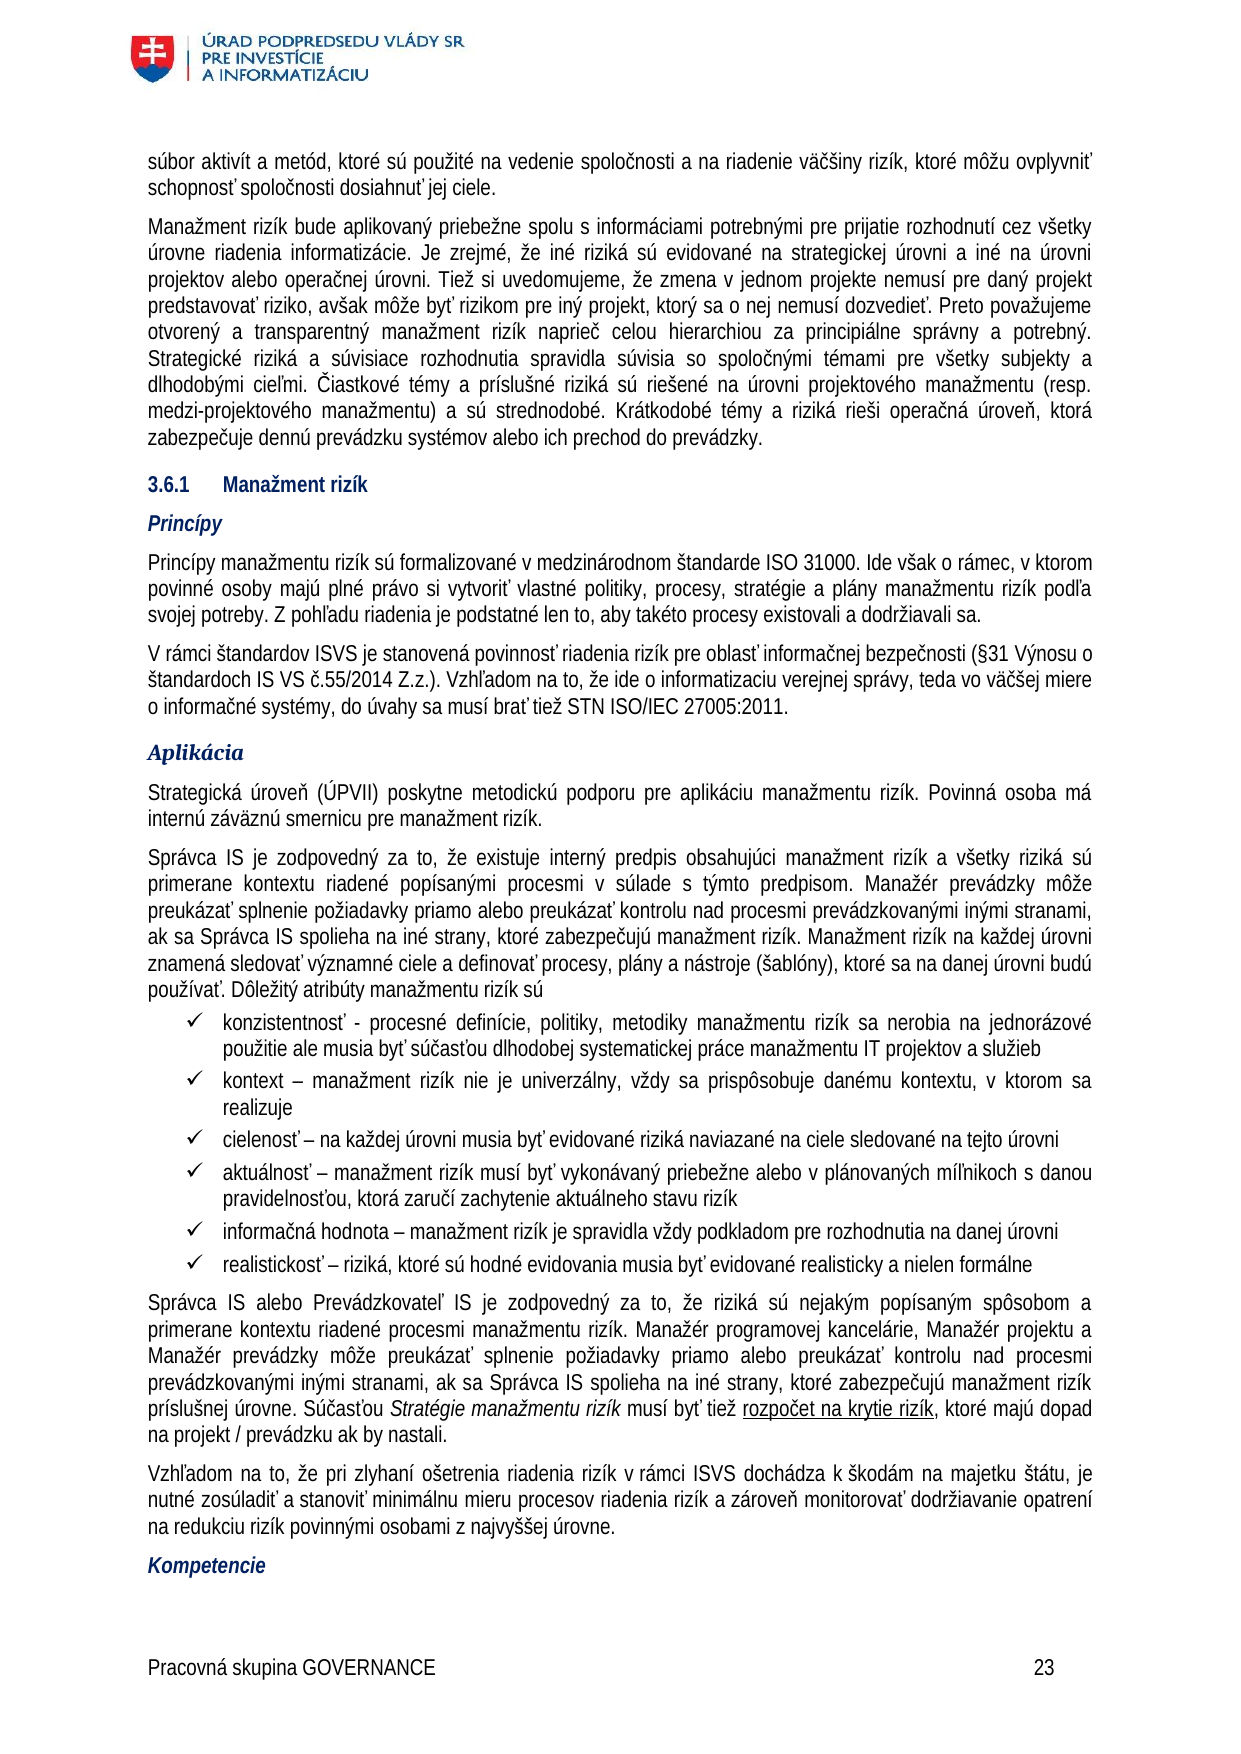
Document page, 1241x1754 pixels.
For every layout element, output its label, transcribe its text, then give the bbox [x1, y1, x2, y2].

text Strategická úroveň (ÚPVII) poskytne metodickú podporu pre aplikáciu manažmentu rizík. Povinná osoba má internú záväznú smernicu pre manažment rizík. [148, 779, 1093, 832]
text Kompetencie [148, 1552, 1093, 1578]
text V rámci štandardov ISVS je stanovená povinnosť riadenia rizík pre oblasť informačnej bezpečnosti (§31 Výnosu o štandardoch IS VS č.55/2014 Z.z.). Vzhľadom na to, že ide o informatizaciu verejnej správy, teda vo väčšej miere o informačné systémy, do úvahy sa musí brať tiež STN ISO/IEC 27005:2011. [148, 640, 1093, 719]
text Manažment rizík bude aplikovaný priebežne spolu s informáciami potrebnými pre prijatie rozhodnutí cez všetky úrovne riadenia informatizácie. Je zrejmé, že iné riziká sú evidované na strategickej úrovni a iné na úrovni projektov alebo operačnej úrovni. Tiež si uvedomujeme, že zmena v jednom projekte nemusí pre daný projekt predstavovať riziko, avšak môže byť rizikom pre iný projekt, ktorý sa o nej nemusí dozvedieť. Preto považujeme otvorený a transparentný manažment rizík naprieč celou hierarchiou za principiálne správny a potrebný. Strategické riziká a súvisiace rozhodnutia spravidla súvisia so spoločnými témami pre všetky subjekty a dlhodobými cieľmi. Čiastkové témy a príslušné riziká sú riešené na úrovni projektového manažmentu (resp. medzi-projektového manažmentu) a sú strednodobé. Krátkodobé témy a riziká rieši operačná úroveň, ktorá zabezpečuje dennú prevádzku systémov alebo ich prechod do prevádzky. [148, 213, 1093, 450]
text Vzhľadom na to, že pri zlyhaní ošetrenia riadenia rizík v rámci ISVS dochádza k škodám na majetku štátu, je nutné zosúladiť a stanoviť minimálnu mieru procesov riadenia rizík a zároveň monitorovať dodržiavanie opatrení na redukciu rizík povinnými osobami z najvyššej úrovne. [148, 1460, 1093, 1539]
text Princípy manažmentu rizík sú formalizované v medzinárodnom štandarde ISO 31000. Ide však o rámec, v ktorom povinné osoby majú plné právo si vytvoriť vlastné politiky, procesy, stratégie a plány manažmentu rizík podľa svojej potreby. Z pohľadu riadenia je podstatné len to, aby takéto procesy existovali a dodržiavali sa. [148, 548, 1093, 628]
list konzistentnosť - procesné definície, politiky, metodiky manažmentu rizík sa nerobia na jednorázové použitie ale musia byť súčasťou dlhodobej systematickej práce manažmentu IT projektov a služieb [185, 1008, 1093, 1061]
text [148, 148, 1093, 200]
list aktuálnosť – manažment rizík musí byť vykonávaný priebežne alebo v plánovaných míľnikoch s danou pravidelnosťou, ktorá zaručí zachytenie aktuálneho stavu rizík [185, 1159, 1093, 1212]
list cielenosť – na každej úrovni musia byť evidované riziká naviazané na ciele sledované na tejto úrovni [185, 1126, 1093, 1153]
text Princípy [148, 510, 1093, 536]
list informačná hodnota – manažment rizík je spravidla vždy podkladom pre rozhodnutia na danej úrovni [185, 1218, 1093, 1244]
text Správca IS alebo Prevádzkovateľ IS je zodpovedný za to, že riziká sú nejakým popísaným spôsobom a primerane kontextu riadené procesmi manažmentu rizík. Manažér programovej kancelárie, Manažér projektu a Manažér prevádzky môže preukázať splnenie požiadavky priamo alebo preukázať kontrolu nad procesmi prevádzkovanými inými stranami, ak sa Správca IS spolieha na iné strany, ktoré zabezpečujú manažment rizík príslušnej úrovne. Súčasťou Stratégie manažmentu rizík musí byť tiež rozpočet na krytie rizík, ktoré majú dopad na projekt / prevádzku ak by nastali. [148, 1289, 1093, 1447]
list kontext – manažment rizík nie je univerzálny, vždy sa prispôsobuje danému kontextu, v ktorom sa realizuje [185, 1067, 1093, 1120]
picture [90, 0, 505, 116]
text Správca IS je zodpovedný za to, že existuje interný predpis obsahujúci manažment rizík a všetky riziká sú primerane kontextu riadené popísanými procesmi v súlade s týmto predpisom. Manažér prevádzky môže preukázať splnenie požiadavky priamo alebo preukázať kontrolu nad procesmi prevádzkovanými inými stranami, ak sa Správca IS spolieha na iné strany, ktoré zabezpečujú manažment rizík. Manažment rizík na každej úrovni znamená sledovať významné ciele a definovať procesy, plány a nástroje (šablóny), ktoré sa na danej úrovni budú používať. Dôležitý atribúty manažmentu rizík sú [148, 844, 1093, 1002]
subtitle Aplikácia [148, 740, 1093, 766]
subtitle Manažment rizík [148, 471, 1093, 497]
list realistickosť – riziká, ktoré sú hodné evidovania musia byť evidované realisticky a nielen formálne [185, 1251, 1093, 1277]
